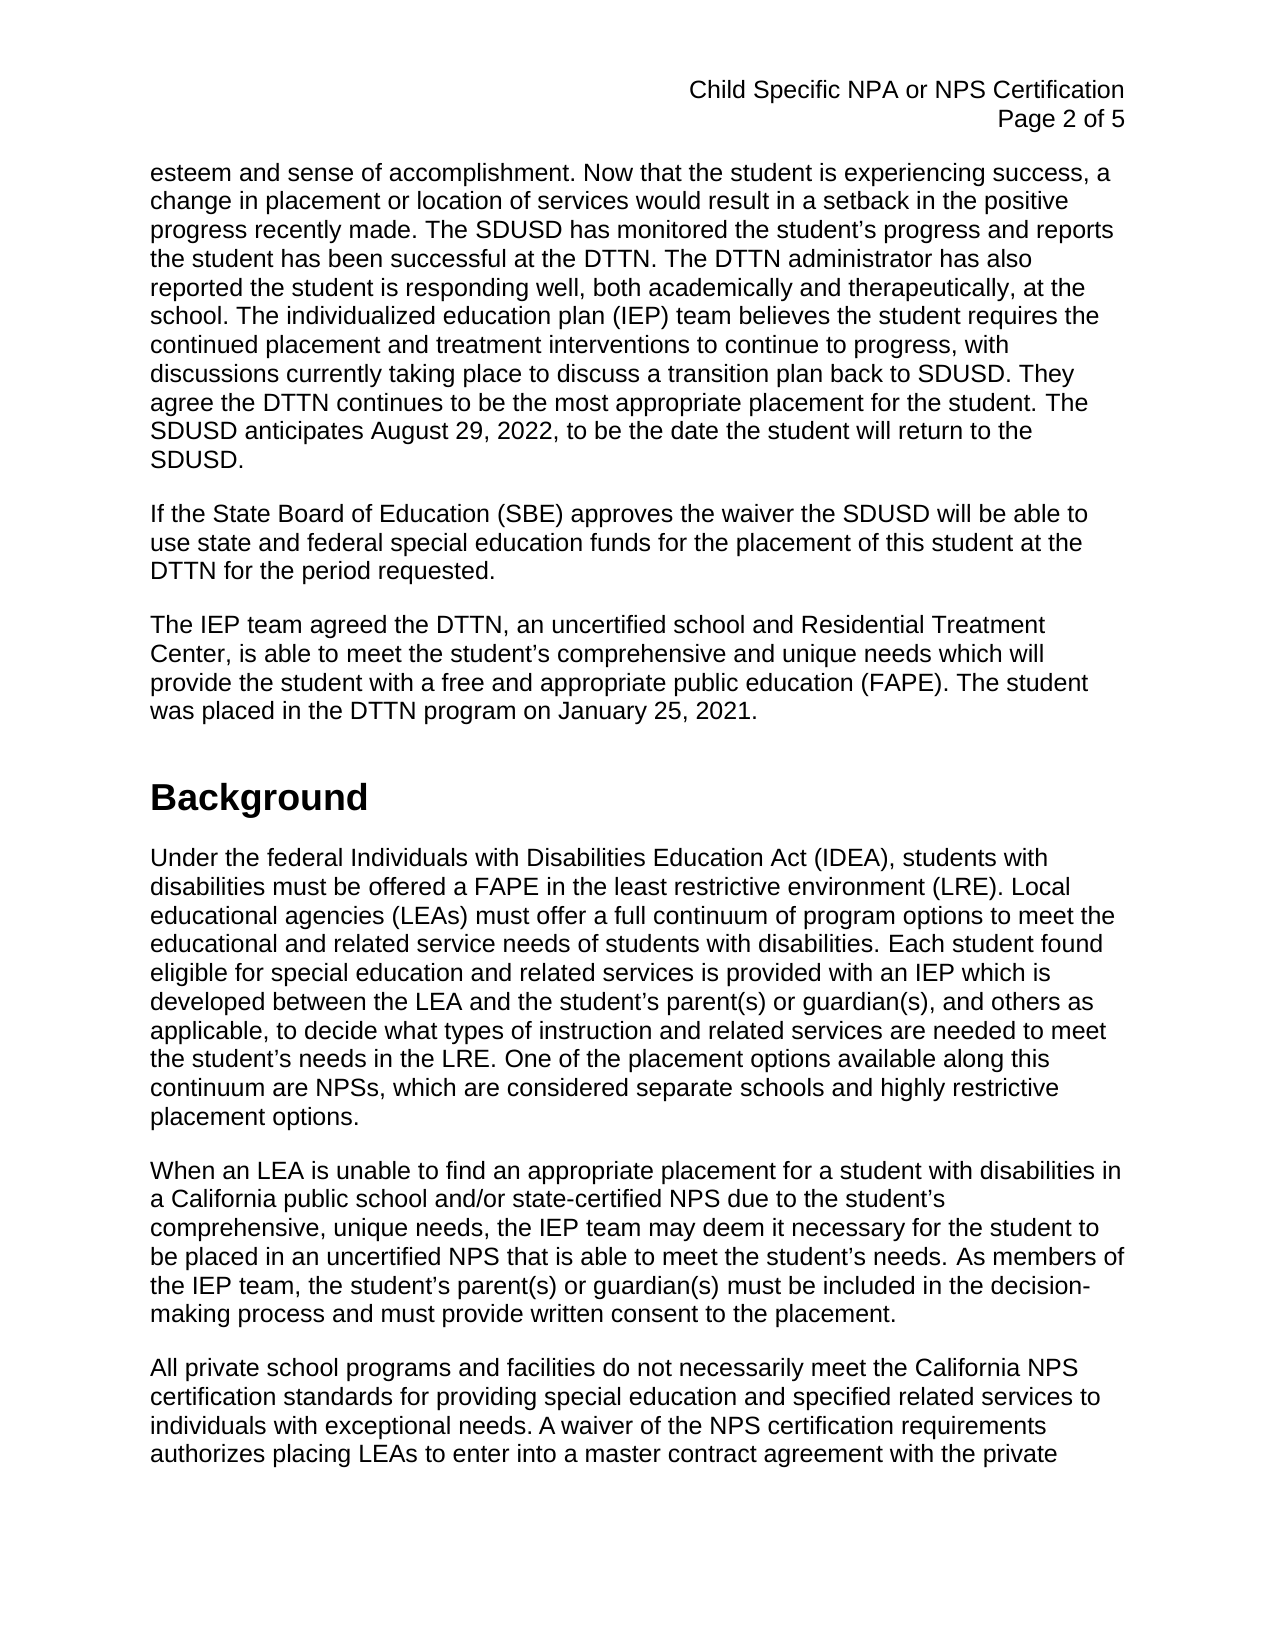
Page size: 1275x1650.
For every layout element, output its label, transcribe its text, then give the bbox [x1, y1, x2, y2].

text The IEP team agreed the DTTN, an uncertified school and Residential Treatment Center, is able to meet the student’s comprehensive and unique needs which will provide the student with a free and appropriate public education (FAPE). The student was placed in the DTTN program on January 25, 2021. [150, 610, 1125, 725]
text If the State Board of Education (SBE) approves the waiver the SDUSD will be able to use state and federal special education funds for the placement of this student at the DTTN for the period requested. [150, 499, 1125, 585]
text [150, 157, 1125, 474]
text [150, 1353, 1125, 1468]
text Under the federal Individuals with Disabilities Education Act (IDEA), students with disabilities must be offered a FAPE in the least restrictive environment (LRE). Local educational agencies (LEAs) must offer a full continuum of program options to meet the educational and related service needs of students with disabilities. Each student found eligible for special education and related services is provided with an IEP which is developed between the LEA and the student’s parent(s) or guardian(s), and others as applicable, to decide what types of instruction and related services are needed to meet the student’s needs in the LRE. One of the placement options available along this continuum are NPSs, which are considered separate schools and highly restrictive placement options. [150, 843, 1125, 1131]
subtitle Background [150, 775, 1125, 818]
text When an LEA is unable to find an appropriate placement for a student with disabilities in a California public school and/or state-certified NPS due to the student’s comprehensive, unique needs, the IEP team may deem it necessary for the student to be placed in an uncertified NPS that is able to meet the student’s needs. As members of the IEP team, the student’s parent(s) or guardian(s) must be included in the decision-making process and must provide written consent to the placement. [150, 1156, 1125, 1328]
